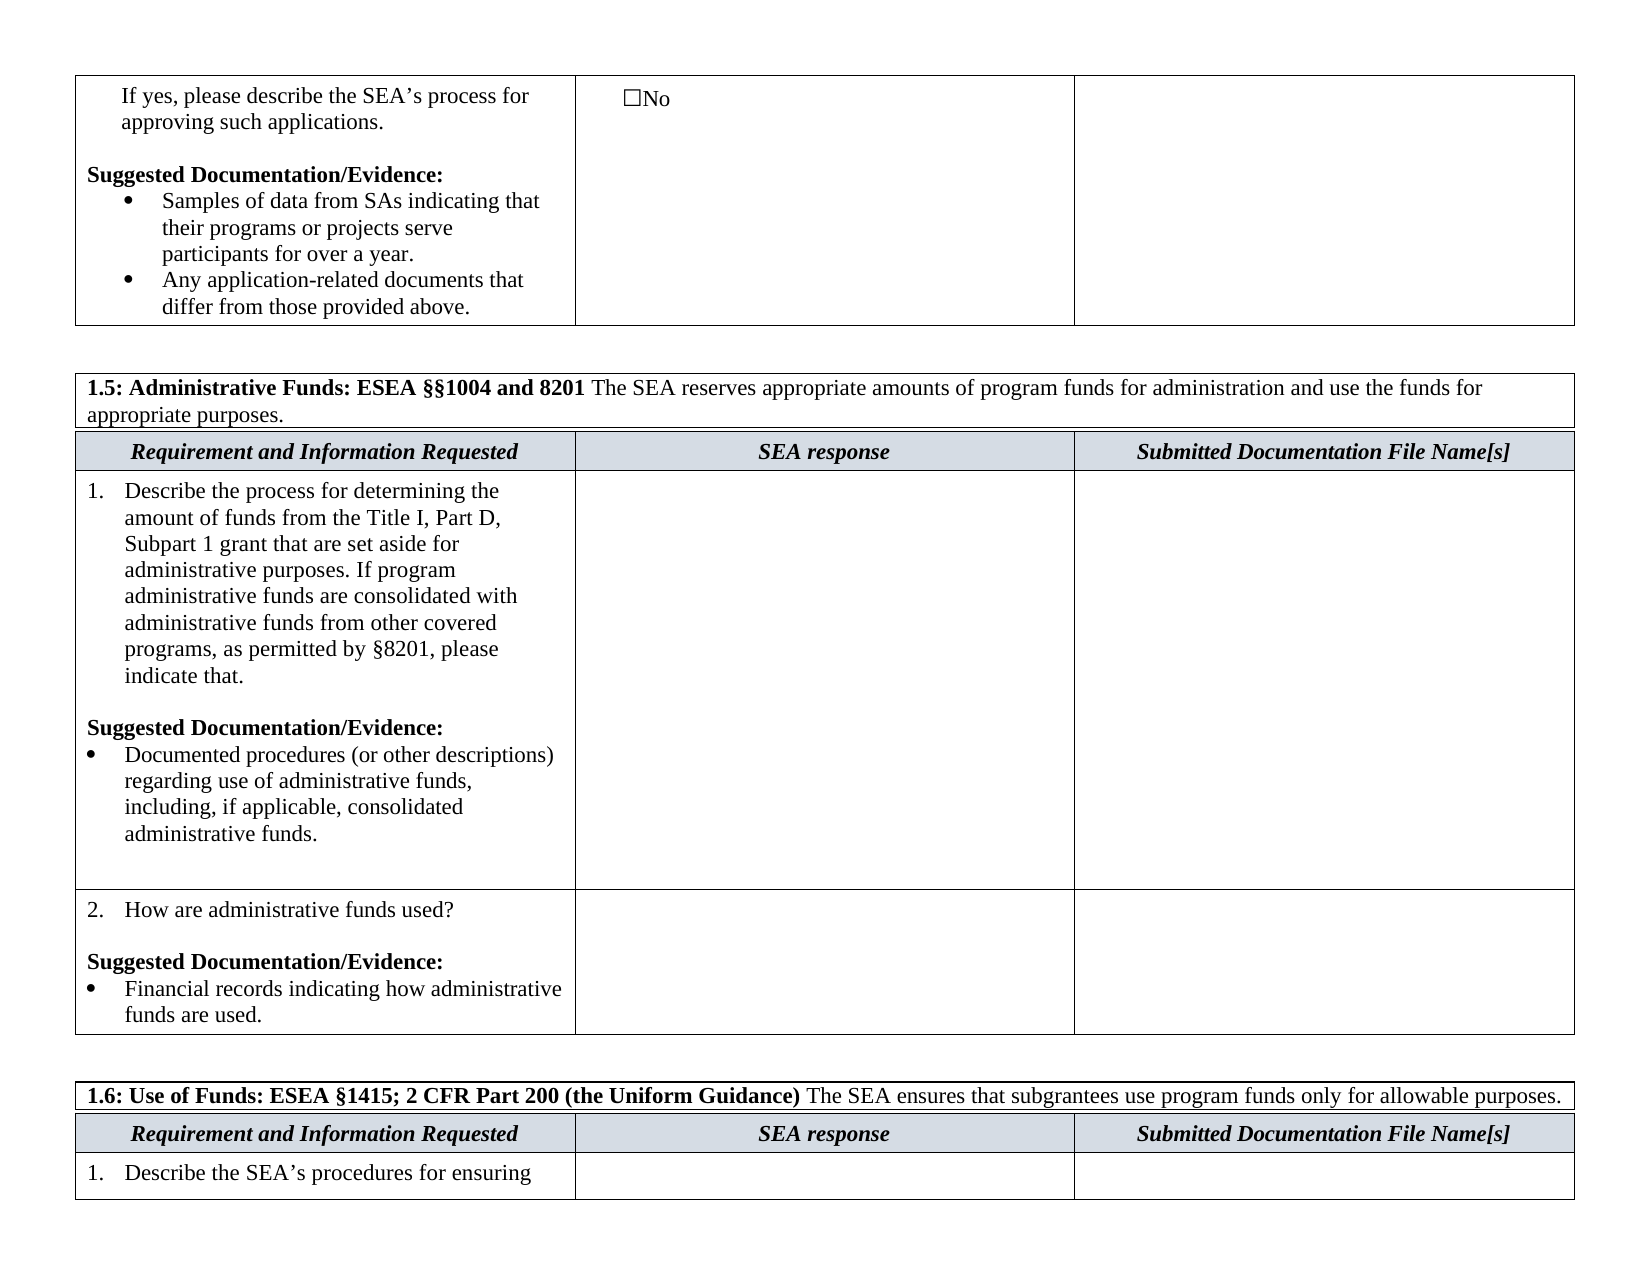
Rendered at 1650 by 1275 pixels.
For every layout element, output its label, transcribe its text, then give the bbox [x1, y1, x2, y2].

table_header Requirement and Information Requested [76, 432, 575, 470]
table_header SEA response [576, 1114, 1074, 1152]
table_header Requirement and Information Requested [76, 1114, 575, 1152]
table_header 1.6: Use of Funds: ESEA §1415; 2 CFR Part 200 (the Uniform Guidance) The SEA ensures that subgrantees use program funds only for allowable purposes. [76, 1083, 1574, 1109]
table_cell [76, 76, 575, 325]
table_cell [1075, 76, 1574, 325]
table_cell [576, 890, 1074, 1033]
table_header 1.5: Administrative Funds: ESEA §§1004 and 8201 The SEA reserves appropriate amounts of program funds for administration and use the funds for appropriate purposes. [76, 374, 1574, 427]
table_cell [1075, 471, 1574, 889]
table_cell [76, 1153, 575, 1199]
table_header Submitted Documentation File Name[s] [1075, 1114, 1574, 1152]
table_cell [576, 1153, 1074, 1199]
table_cell [1075, 1153, 1574, 1199]
table_cell How are administrative funds used? Suggested Documentation/Evidence: Financial records indicating how administrative funds are used. [76, 890, 575, 1033]
table_cell [1075, 890, 1574, 1033]
table_cell Describe the process for determining the amount of funds from the Title I, Part D, Subpart 1 grant that are set aside for administrative purposes. If program administrative funds are consolidated with administrative funds from other covered programs, as permitted by §8201, please indicate that. Suggested Documentation/Evidence: Documented procedures (or other descriptions) regarding use of administrative funds, including, if applicable, consolidated administrative funds. [76, 471, 575, 889]
table_header Submitted Documentation File Name[s] [1075, 432, 1574, 470]
table_cell [576, 471, 1074, 889]
table_header SEA response [576, 432, 1074, 470]
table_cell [576, 76, 1074, 325]
